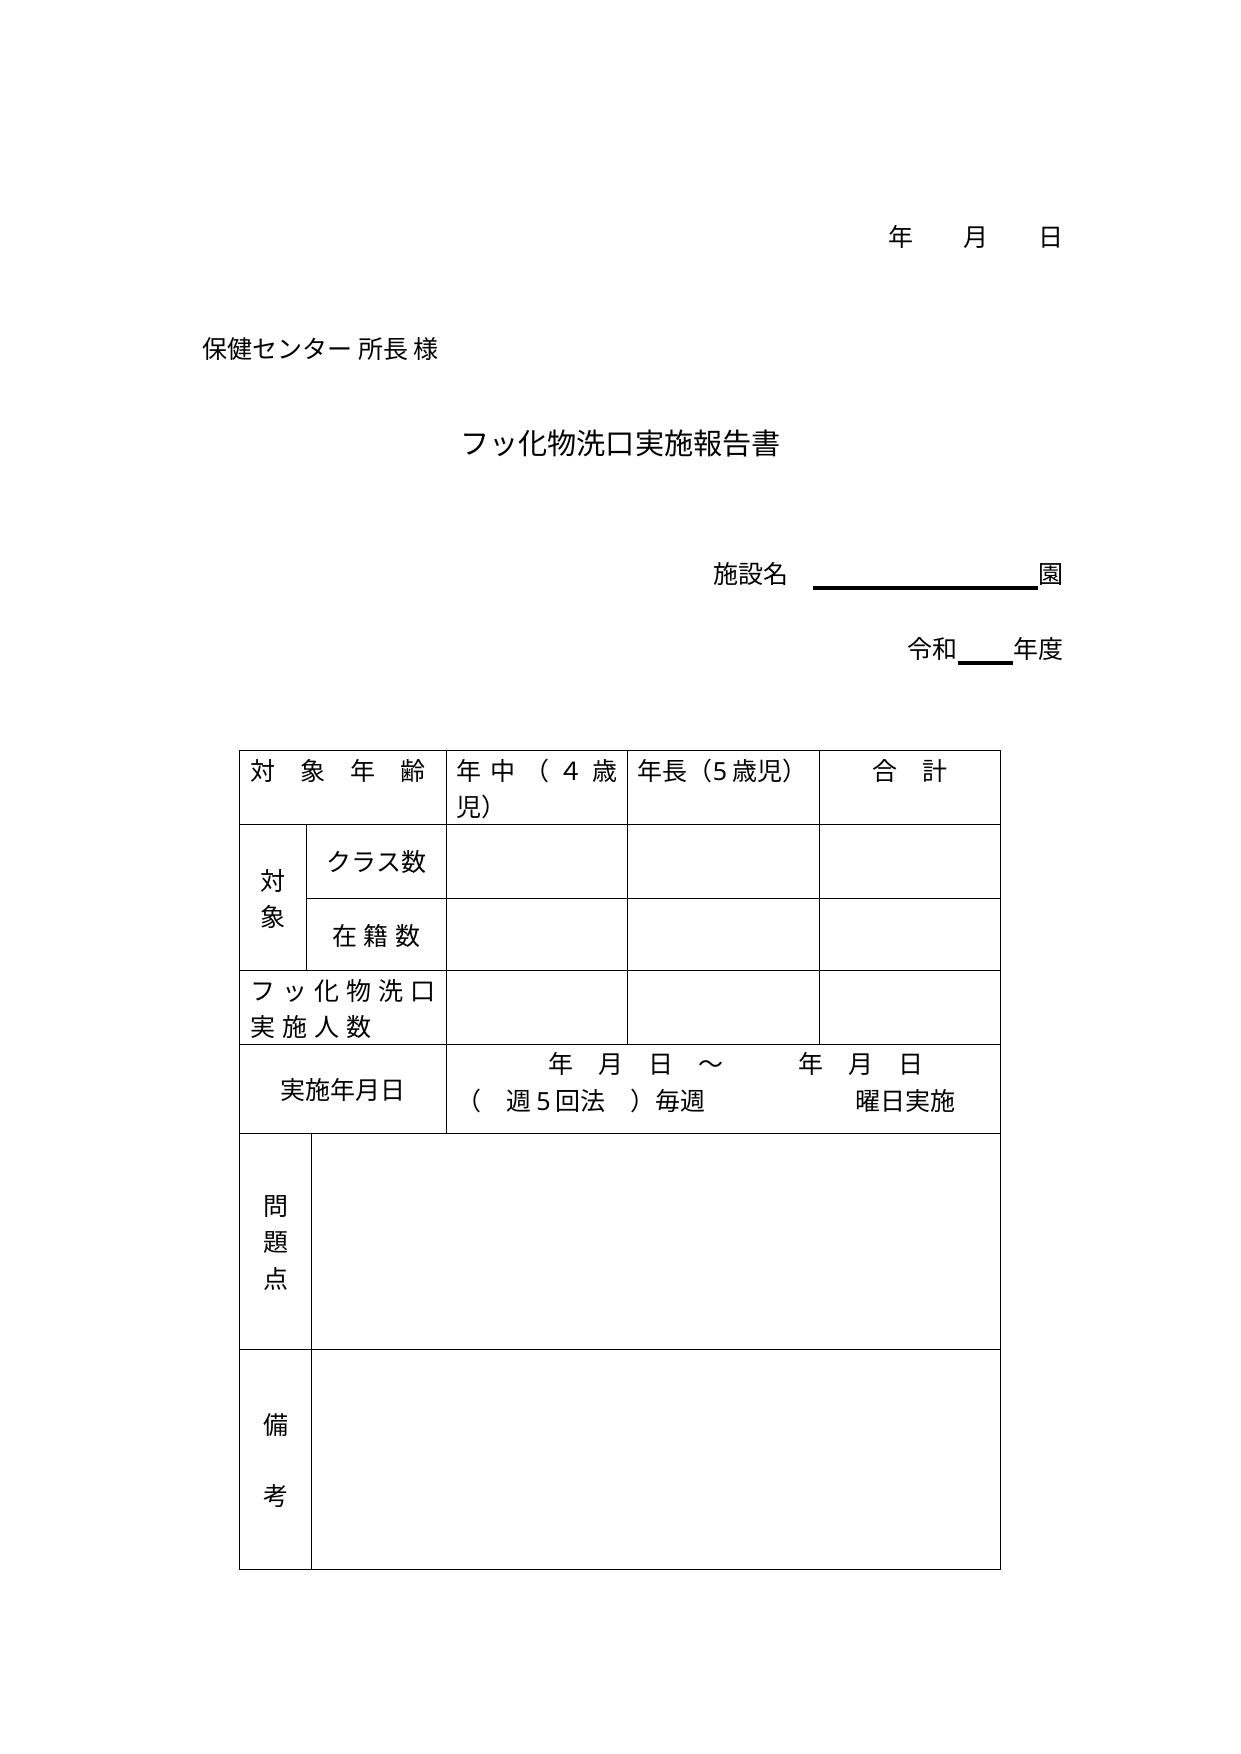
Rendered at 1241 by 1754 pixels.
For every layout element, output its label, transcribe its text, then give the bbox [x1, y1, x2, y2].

table_cell 年 月 日 ～ 年 月 日 （ 週5回法 ）毎週 曜日実施 [447, 1045, 1000, 1132]
table_cell クラス数 [307, 825, 446, 897]
table_cell 備 考 [240, 1350, 311, 1569]
text 令和 年度 [177, 629, 1063, 667]
table_cell [447, 825, 627, 897]
table_cell [820, 825, 1000, 897]
table_cell 実施年月日 [240, 1045, 446, 1132]
table_cell 在籍数 [307, 899, 446, 970]
table_cell [628, 899, 819, 970]
table_header 対 象 年 齢 [240, 751, 446, 823]
table_cell [628, 825, 819, 897]
table_cell [628, 971, 819, 1044]
table_cell 対象 [240, 825, 306, 970]
table_header 年中（４歳児） [447, 751, 627, 823]
table_cell フッ化物洗口 実施人数 [240, 971, 446, 1044]
text 施設名 園 [177, 554, 1063, 592]
text 保健センター 所長 様 [177, 329, 1063, 367]
table_cell [312, 1350, 1000, 1569]
table_header 合 計 [820, 751, 1000, 823]
text 年 月 日 [177, 217, 1063, 254]
table_cell [447, 899, 627, 970]
text フッ化物洗口実施報告書 [177, 404, 1063, 479]
table_cell [312, 1134, 1000, 1348]
table_cell [820, 971, 1000, 1044]
table_cell [447, 971, 627, 1044]
table_cell 問 題 点 [240, 1134, 311, 1348]
table_cell [820, 899, 1000, 970]
table_header 年長（5歳児） [628, 751, 819, 823]
